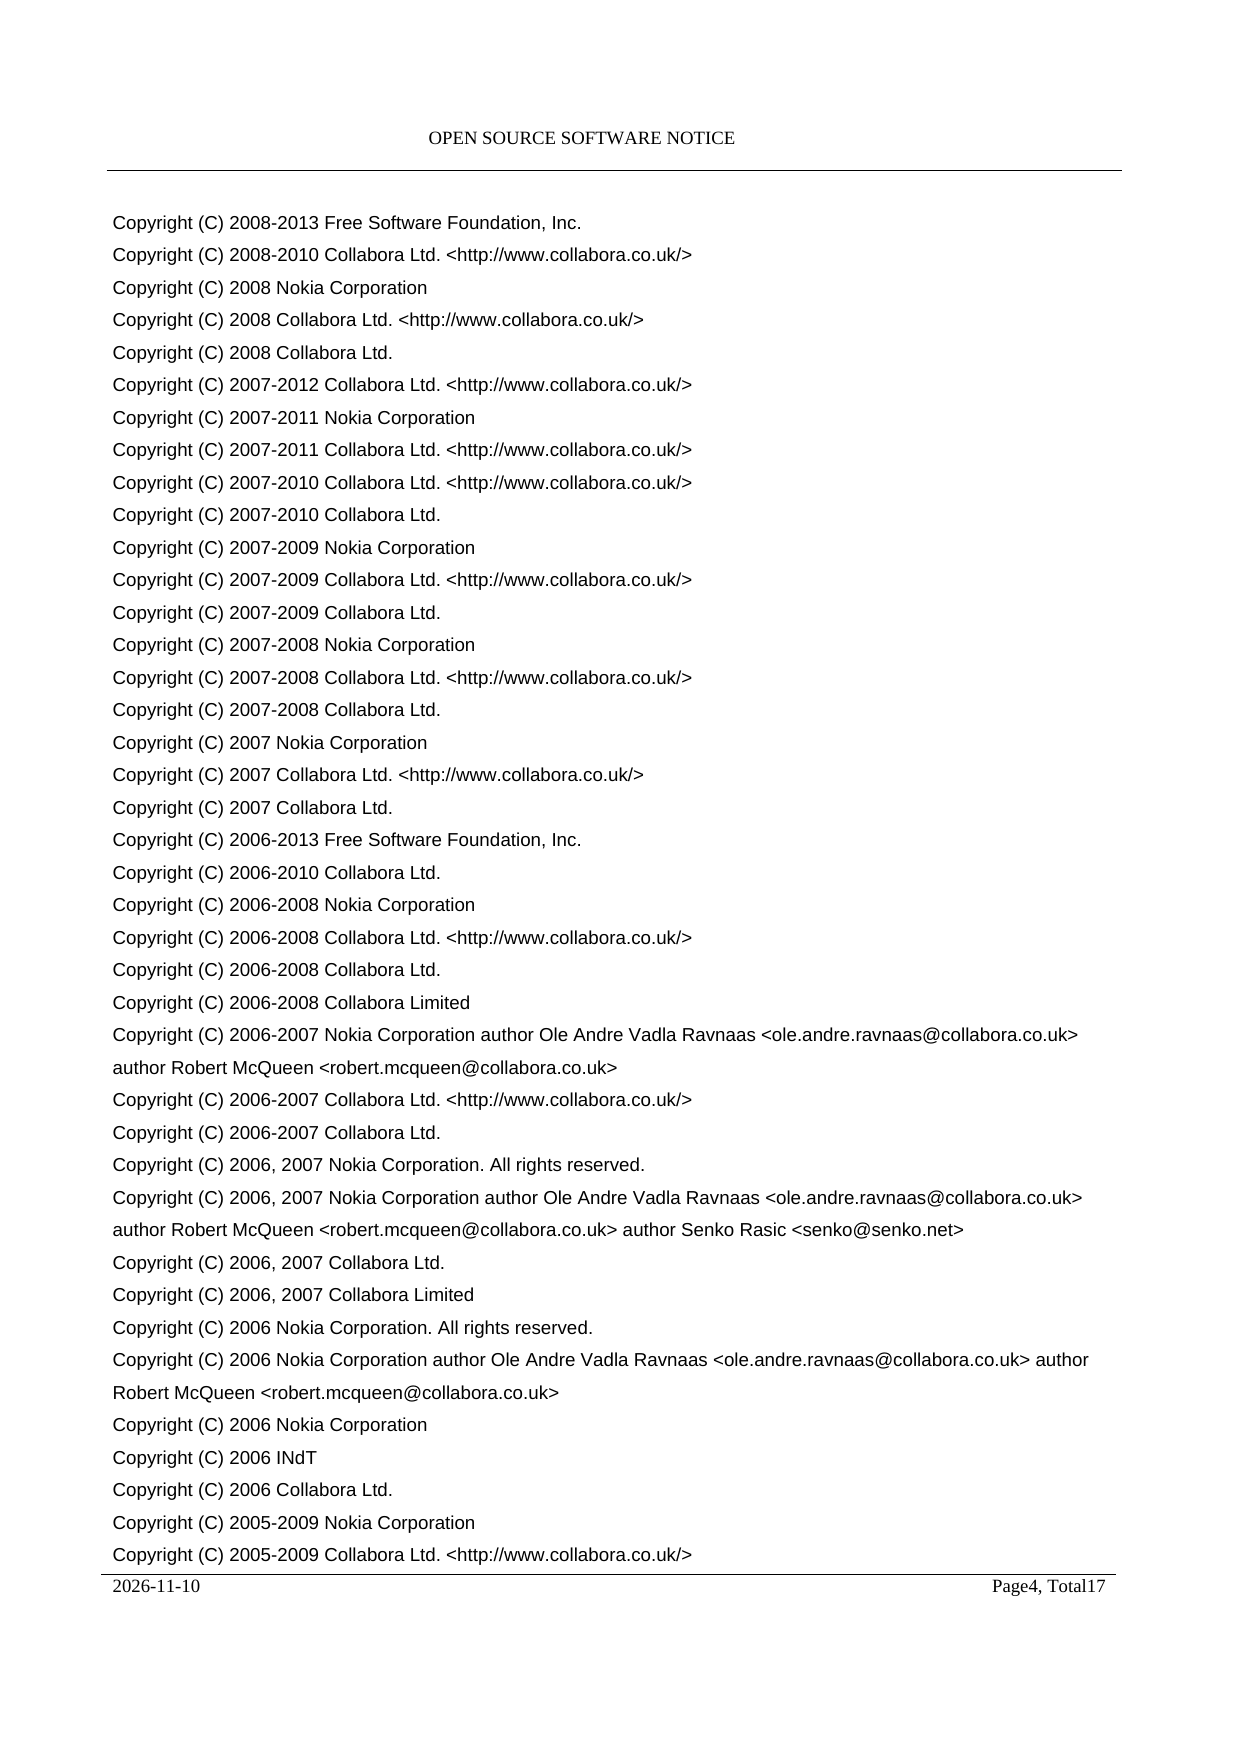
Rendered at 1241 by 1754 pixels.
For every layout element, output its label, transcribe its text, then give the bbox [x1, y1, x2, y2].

text Copyright (C) 2007-2012 Collabora Ltd. <http://www.collabora.co.uk/> [112, 369, 1128, 401]
text Copyright (C) 2006-2007 Nokia Corporation author Ole Andre Vadla Ravnaas <ole.andre.ravnaas@collabora.co.uk> author Robert McQueen <robert.mcqueen@collabora.co.uk> [112, 1019, 1128, 1084]
text Copyright (C) 2008 Nokia Corporation [112, 271, 1128, 304]
text Copyright (C) 2007-2008 Nokia Corporation [112, 629, 1128, 661]
text Copyright (C) 2006 Nokia Corporation author Ole Andre Vadla Ravnaas <ole.andre.ravnaas@collabora.co.uk> author Robert McQueen <robert.mcqueen@collabora.co.uk> [112, 1344, 1128, 1409]
text Copyright (C) 2006 Collabora Ltd. [112, 1474, 1128, 1506]
text Copyright (C) 2006, 2007 Nokia Corporation. All rights reserved. [112, 1149, 1128, 1181]
text Copyright (C) 2006-2008 Collabora Ltd. <http://www.collabora.co.uk/> [112, 921, 1128, 954]
text Copyright (C) 2005-2009 Collabora Ltd. <http://www.collabora.co.uk/> [112, 1539, 1128, 1571]
text Copyright (C) 2007-2011 Nokia Corporation [112, 401, 1128, 434]
text Copyright (C) 2008 Collabora Ltd. [112, 336, 1128, 369]
text Copyright (C) 2006, 2007 Nokia Corporation author Ole Andre Vadla Ravnaas <ole.andre.ravnaas@collabora.co.uk> author Robert McQueen <robert.mcqueen@collabora.co.uk> author Senko Rasic <senko@senko.net> [112, 1181, 1128, 1246]
text Copyright (C) 2006, 2007 Collabora Limited [112, 1279, 1128, 1311]
text Copyright (C) 2007-2008 Collabora Ltd. [112, 694, 1128, 726]
text Copyright (C) 2006-2010 Collabora Ltd. [112, 856, 1128, 889]
text Copyright (C) 2007-2008 Collabora Ltd. <http://www.collabora.co.uk/> [112, 661, 1128, 694]
text Copyright (C) 2007 Nokia Corporation [112, 726, 1128, 759]
text Copyright (C) 2006-2008 Collabora Limited [112, 986, 1128, 1019]
text Copyright (C) 2006 INdT [112, 1441, 1128, 1474]
text Copyright (C) 2008 Collabora Ltd. <http://www.collabora.co.uk/> [112, 304, 1128, 336]
text Copyright (C) 2007 Collabora Ltd. [112, 791, 1128, 824]
text Copyright (C) 2006-2008 Collabora Ltd. [112, 954, 1128, 986]
text Copyright (C) 2007-2009 Collabora Ltd. <http://www.collabora.co.uk/> [112, 564, 1128, 596]
text Copyright (C) 2005-2009 Nokia Corporation [112, 1506, 1128, 1539]
text Copyright (C) 2007-2010 Collabora Ltd. <http://www.collabora.co.uk/> [112, 466, 1128, 499]
text Copyright (C) 2006 Nokia Corporation. All rights reserved. [112, 1311, 1128, 1344]
text Copyright (C) 2007-2009 Collabora Ltd. [112, 596, 1128, 629]
text Copyright (C) 2006, 2007 Collabora Ltd. [112, 1246, 1128, 1279]
text Copyright (C) 2006 Nokia Corporation [112, 1409, 1128, 1441]
text Copyright (C) 2007-2010 Collabora Ltd. [112, 499, 1128, 531]
text Copyright (C) 2007-2011 Collabora Ltd. <http://www.collabora.co.uk/> [112, 434, 1128, 466]
text Copyright (C) 2006-2007 Collabora Ltd. [112, 1116, 1128, 1149]
text Copyright (C) 2006-2008 Nokia Corporation [112, 889, 1128, 921]
text Copyright (C) 2008-2013 Free Software Foundation, Inc. [112, 206, 1128, 239]
text Copyright (C) 2008-2010 Collabora Ltd. <http://www.collabora.co.uk/> [112, 239, 1128, 271]
text Copyright (C) 2006-2013 Free Software Foundation, Inc. [112, 824, 1128, 856]
text Copyright (C) 2006-2007 Collabora Ltd. <http://www.collabora.co.uk/> [112, 1084, 1128, 1116]
text Copyright (C) 2007 Collabora Ltd. <http://www.collabora.co.uk/> [112, 759, 1128, 791]
text Copyright (C) 2007-2009 Nokia Corporation [112, 531, 1128, 564]
